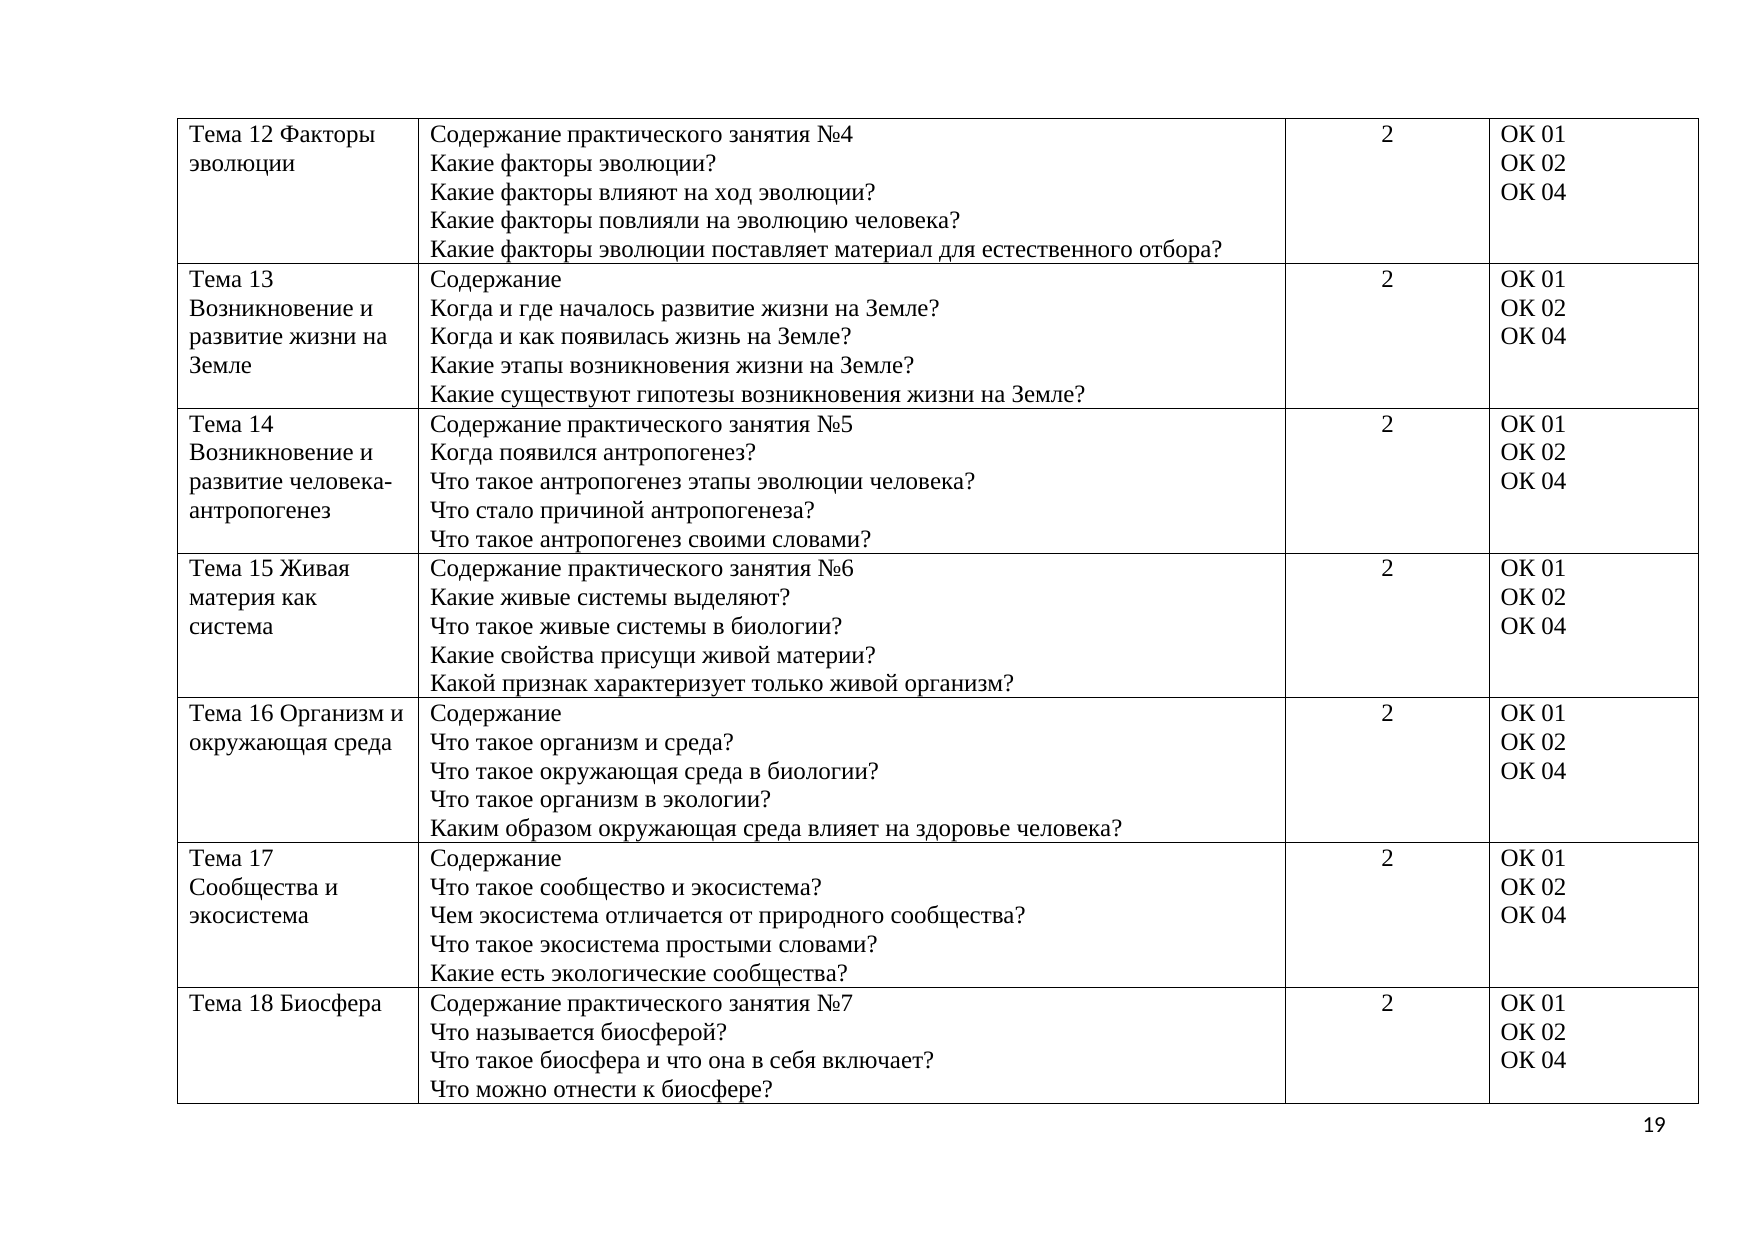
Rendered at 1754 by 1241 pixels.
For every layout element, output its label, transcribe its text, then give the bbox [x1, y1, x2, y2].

table_cell 2 [1286, 119, 1489, 263]
table_cell Тема 12 Факторы эволюции [178, 119, 418, 263]
table_cell ОК 01 ОК 02 ОК 04 [1490, 119, 1698, 263]
table_cell ОК 01 ОК 02 ОК 04 [1490, 988, 1698, 1103]
table_cell ОК 01 ОК 02 ОК 04 [1490, 409, 1698, 552]
table_cell Содержание практического занятия №5 Когда появился антропогенез? Что такое антропогенез этапы эволюции человека? Что стало причиной антропогенеза? Что такое антропогенез своими словами? [419, 409, 1285, 552]
table_cell Содержание Когда и где началось развитие жизни на Земле? Когда и как появилась жизнь на Земле? Какие этапы возникновения жизни на Земле? Какие существуют гипотезы возникновения жизни на Земле? [419, 264, 1285, 408]
table_cell Тема 17 Сообщества и экосистема [178, 843, 418, 987]
table_cell ОК 01 ОК 02 ОК 04 [1490, 554, 1698, 697]
table_cell ОК 01 ОК 02 ОК 04 [1490, 843, 1698, 987]
table_cell 2 [1286, 698, 1489, 842]
table_cell 2 [1286, 264, 1489, 408]
table_cell Содержание практического занятия №6 Какие живые системы выделяют? Что такое живые системы в биологии? Какие свойства присущи живой материи? Какой признак характеризует только живой организм? [419, 554, 1285, 697]
table_cell 2 [1286, 988, 1489, 1103]
table_cell Содержание Что такое сообщество и экосистема? Чем экосистема отличается от природного сообщества? Что такое экосистема простыми словами? Какие есть экологические сообщества? [419, 843, 1285, 987]
table_cell 2 [1286, 409, 1489, 552]
table_cell Тема 14 Возникновение и развитие человека- антропогенез [178, 409, 418, 552]
table_cell Тема 16 Организм и окружающая среда [178, 698, 418, 842]
table_cell 2 [1286, 843, 1489, 987]
table_cell Тема 18 Биосфера [178, 988, 418, 1103]
table_cell 2 [1286, 554, 1489, 697]
table_cell Содержание практического занятия №4 Какие факторы эволюции? Какие факторы влияют на ход эволюции? Какие факторы повлияли на эволюцию человека? Какие факторы эволюции поставляет материал для естественного отбора? [419, 119, 1285, 263]
table_cell Тема 13 Возникновение и развитие жизни на Земле [178, 264, 418, 408]
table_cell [419, 988, 1285, 1103]
table_cell ОК 01 ОК 02 ОК 04 [1490, 698, 1698, 842]
table_cell ОК 01 ОК 02 ОК 04 [1490, 264, 1698, 408]
table_cell Тема 15 Живая материя как система [178, 554, 418, 697]
table_cell Содержание Что такое организм и среда? Что такое окружающая среда в биологии? Что такое организм в экологии? Каким образом окружающая среда влияет на здоровье человека? [419, 698, 1285, 842]
